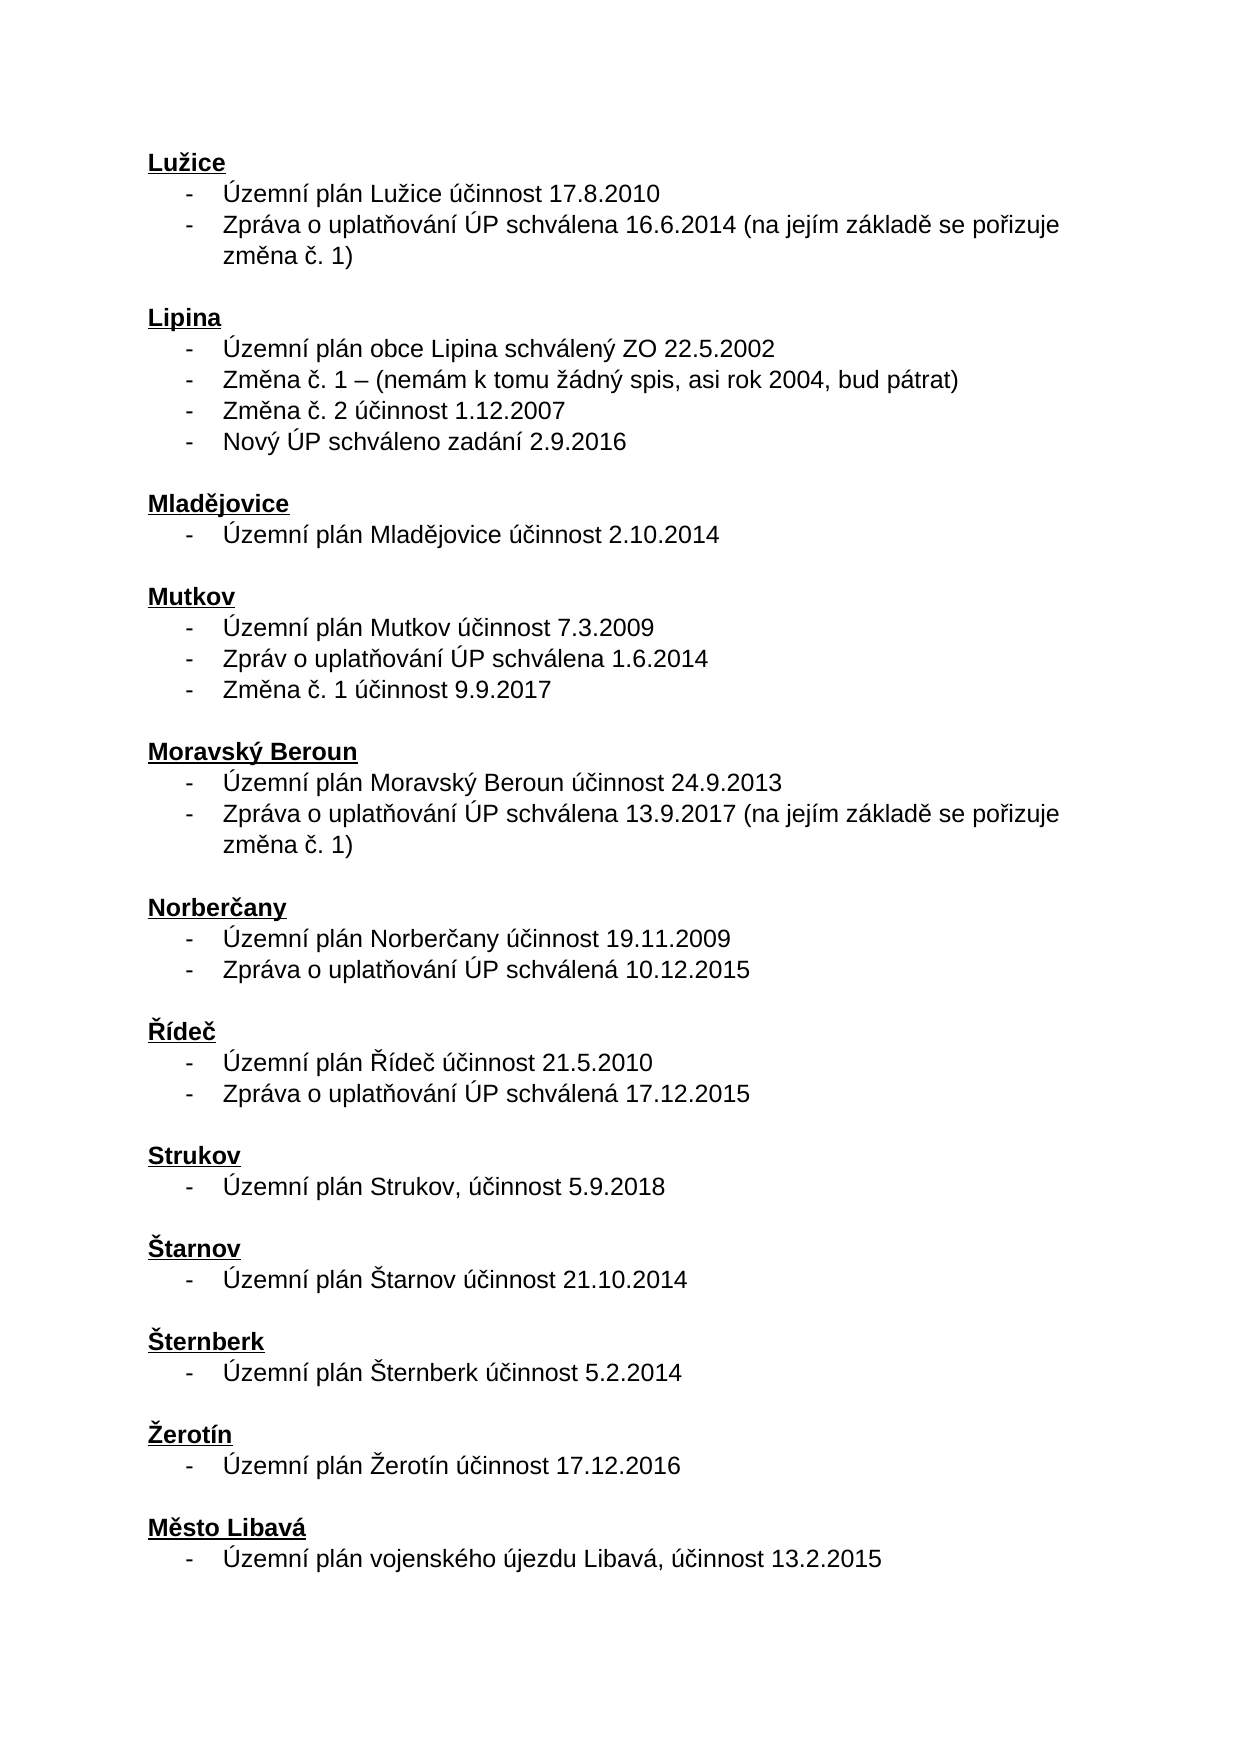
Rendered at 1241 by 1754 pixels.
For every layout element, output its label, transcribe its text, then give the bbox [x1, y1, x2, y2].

list Územní plán Lužice účinnost 17.8.2010 [185, 179, 1093, 207]
list Zpráva o uplatňování ÚP schválena 16.6.2014 (na jejím základě se pořizuje změna č. 1) [185, 210, 1093, 269]
list Územní plán obce Lipina schválený ZO 22.5.2002 [185, 334, 1093, 363]
text Štarnov [148, 1234, 1093, 1263]
list Zpráv o uplatňování ÚP schválena 1.6.2014 [185, 644, 1093, 673]
text Řídeč [148, 1017, 1093, 1046]
text Mladějovice [148, 489, 1093, 518]
text Město Libavá [148, 1513, 1093, 1542]
list Nový ÚP schváleno zadání 2.9.2016 [185, 427, 1093, 456]
list Změna č. 1 – (nemám k tomu žádný spis, asi rok 2004, bud pátrat) [185, 365, 1093, 394]
list Územní plán vojenského újezdu Libavá, účinnost 13.2.2015 [185, 1544, 1093, 1573]
list Územní plán Mutkov účinnost 7.3.2009 [185, 613, 1093, 642]
list Územní plán Šternberk účinnost 5.2.2014 [185, 1358, 1093, 1387]
text Mutkov [148, 582, 1093, 611]
list Změna č. 1 účinnost 9.9.2017 [185, 675, 1093, 704]
list Územní plán Moravský Beroun účinnost 24.9.2013 [185, 768, 1093, 797]
list Územní plán Štarnov účinnost 21.10.2014 [185, 1265, 1093, 1294]
list Územní plán Žerotín účinnost 17.12.2016 [185, 1451, 1093, 1480]
text Lužice [148, 148, 1093, 176]
text Moravský Beroun [148, 737, 1093, 766]
list Zpráva o uplatňování ÚP schválená 10.12.2015 [185, 955, 1093, 983]
list Změna č. 2 účinnost 1.12.2007 [185, 396, 1093, 425]
text Žerotín [148, 1420, 1093, 1449]
list Zpráva o uplatňování ÚP schválená 17.12.2015 [185, 1079, 1093, 1108]
list Územní plán Strukov, účinnost 5.9.2018 [185, 1172, 1093, 1201]
text Strukov [148, 1141, 1093, 1170]
list Územní plán Řídeč účinnost 21.5.2010 [185, 1048, 1093, 1077]
text Šternberk [148, 1327, 1093, 1356]
list Zpráva o uplatňování ÚP schválena 13.9.2017 (na jejím základě se pořizuje změna č. 1) [185, 799, 1093, 859]
list Územní plán Mladějovice účinnost 2.10.2014 [185, 520, 1093, 549]
text Lipina [148, 303, 1093, 332]
text Norberčany [148, 893, 1093, 921]
list Územní plán Norberčany účinnost 19.11.2009 [185, 924, 1093, 952]
